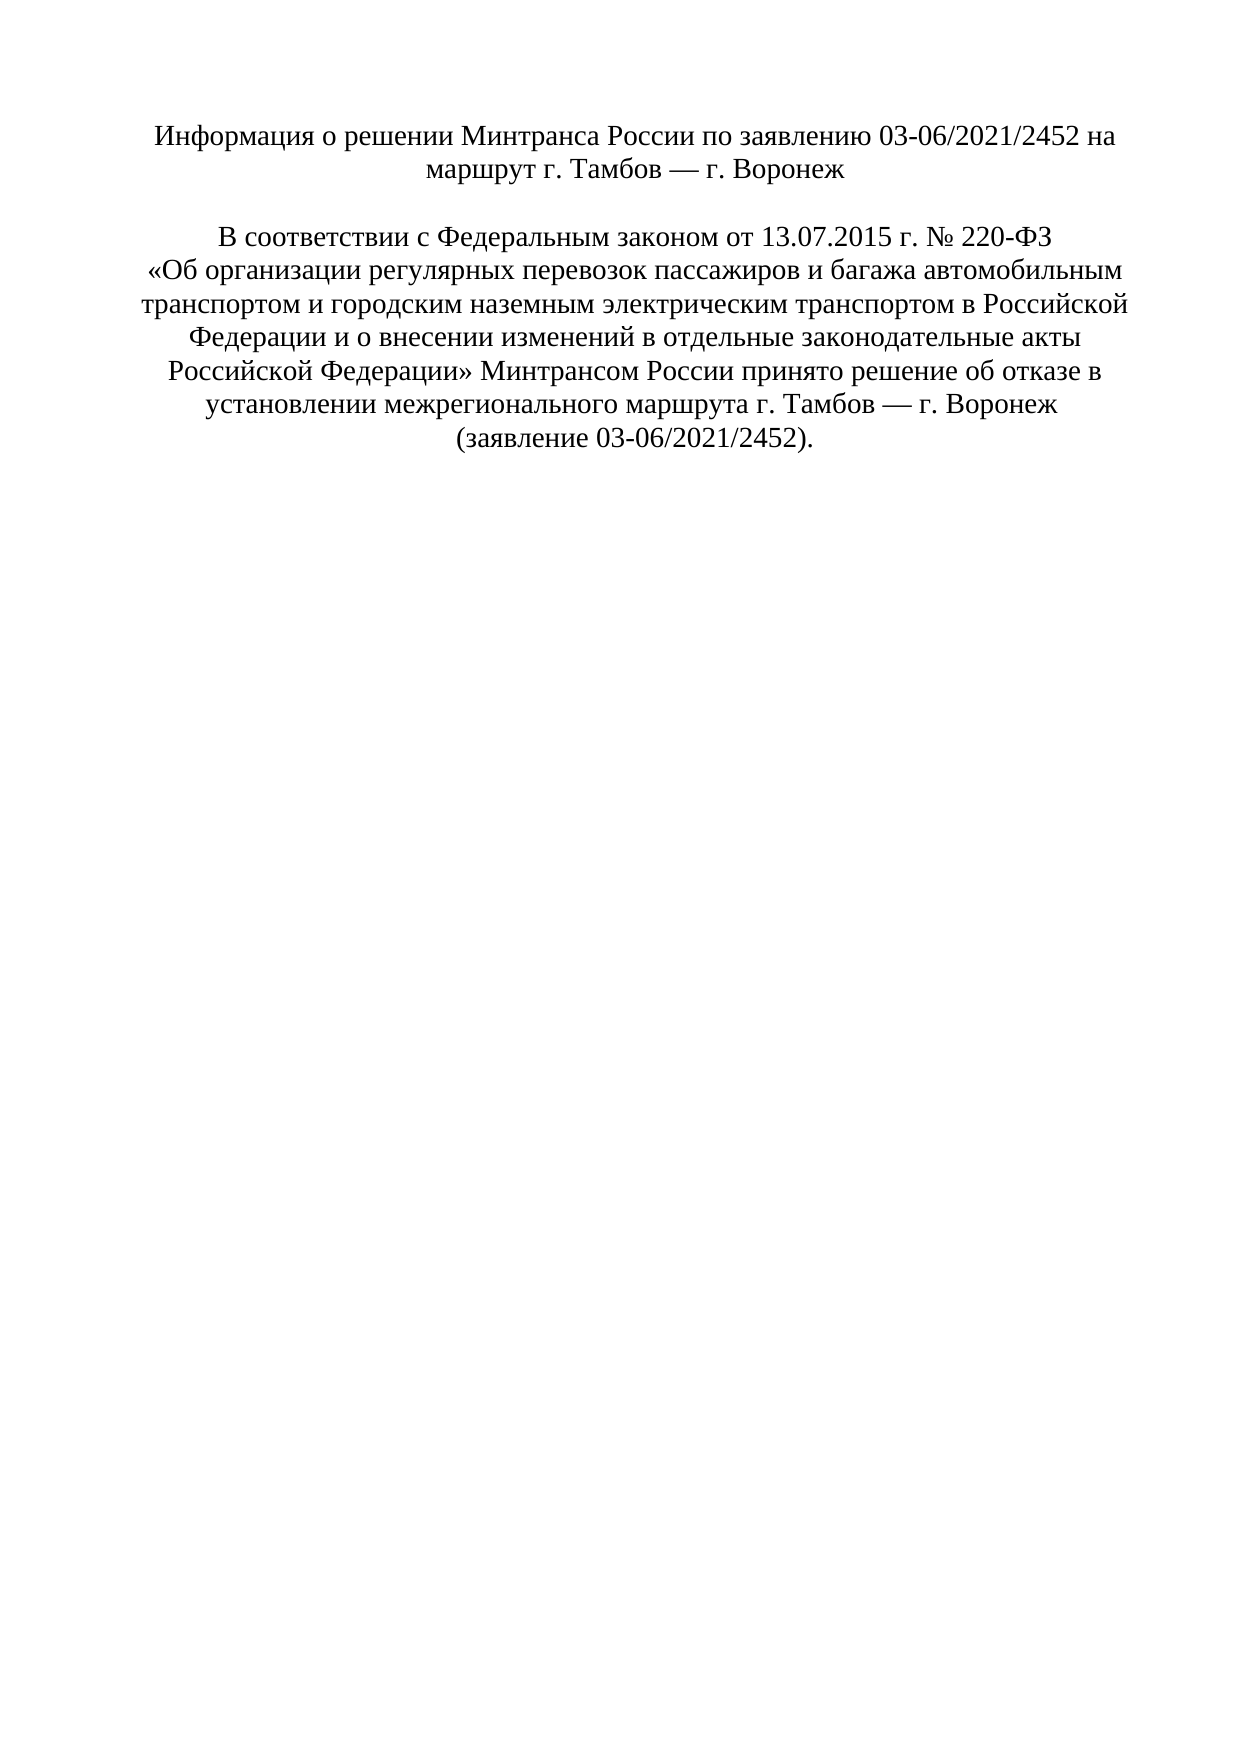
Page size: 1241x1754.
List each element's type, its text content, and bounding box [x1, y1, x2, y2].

text Информация о решении Минтранса России по заявлению 03-06/2021/2452 на маршрут г. Тамбов — г. Воронеж [118, 118, 1152, 185]
text В соответствии с Федеральным законом от 13.07.2015 г. № 220-ФЗ «Об организации регулярных перевозок пассажиров и багажа автомобильным транспортом и городским наземным электрическим транспортом в Российской Федерации и о внесении изменений в отдельные законодательные акты Российской Федерации» Минтрансом России принято решение об отказе в установлении межрегионального маршрута г. Тамбов — г. Воронеж (заявление 03-06/2021/2452). [118, 219, 1152, 453]
